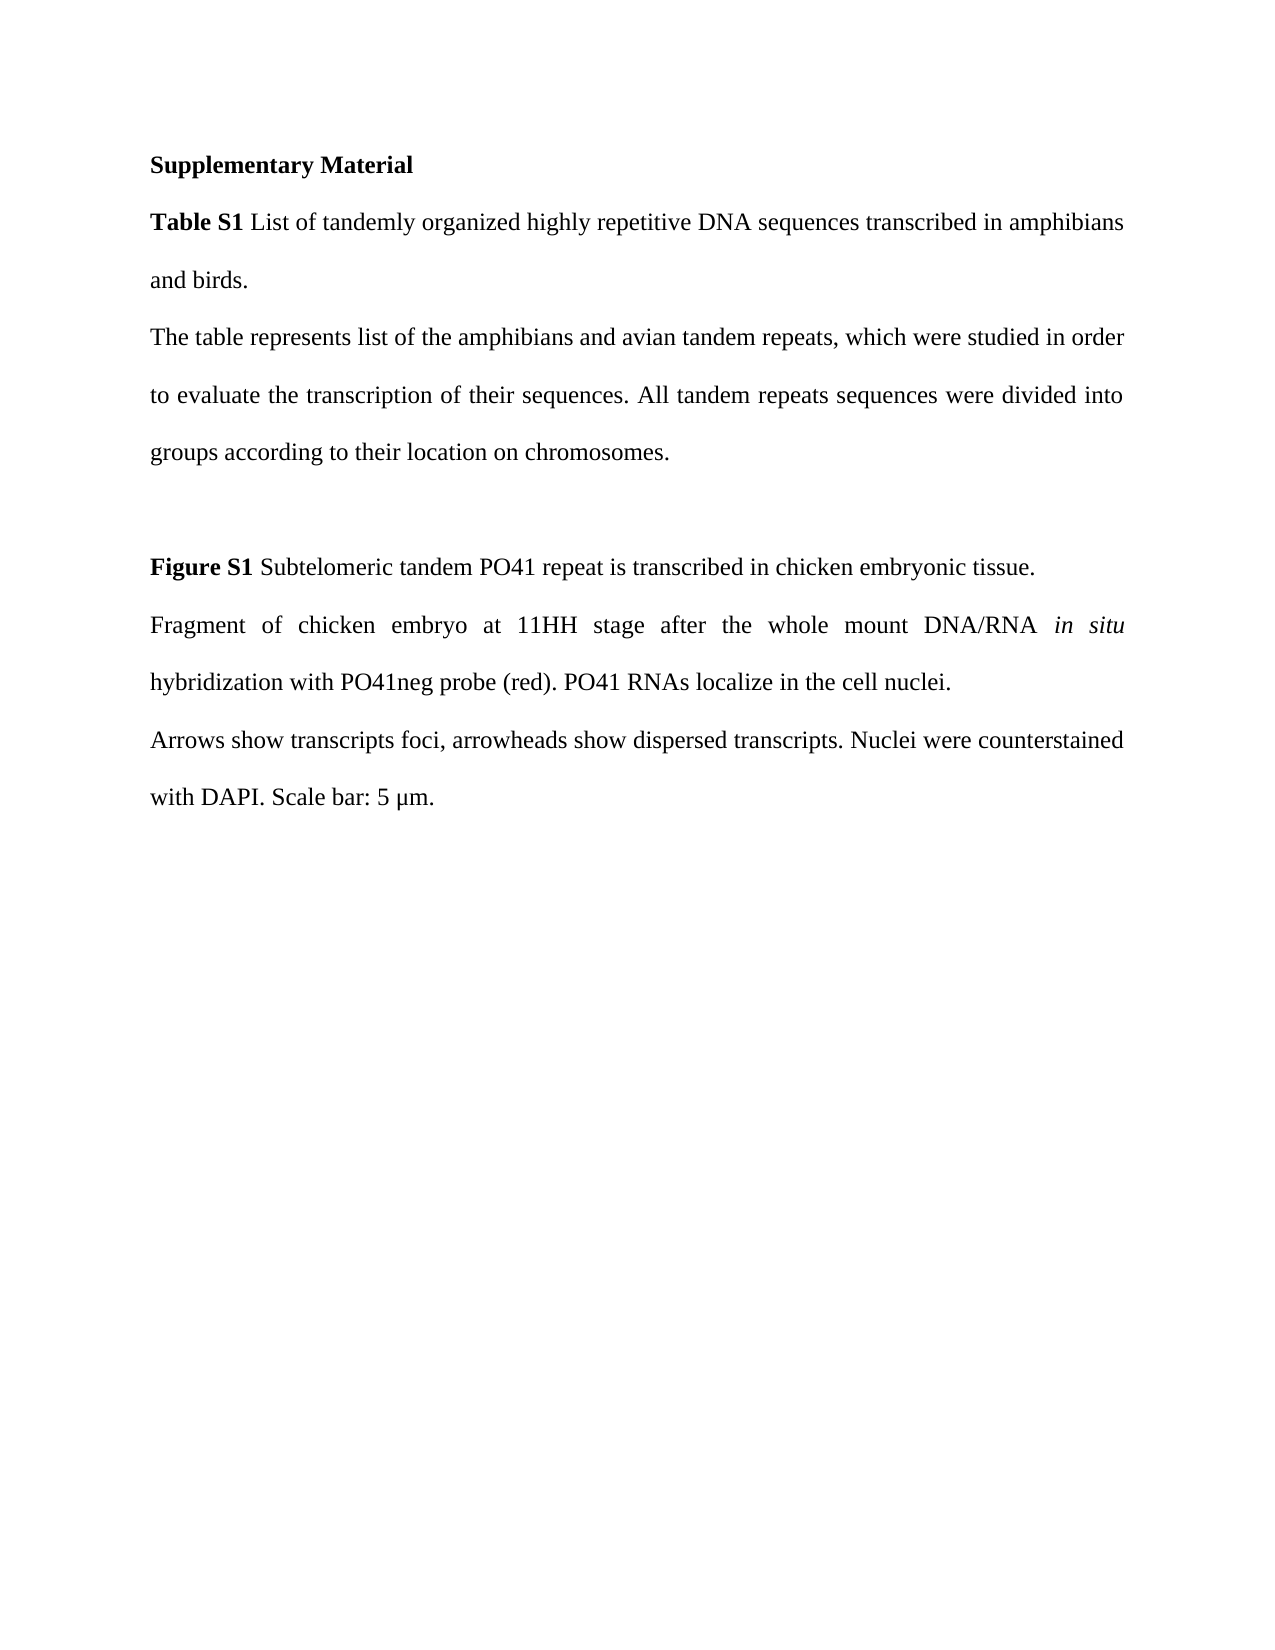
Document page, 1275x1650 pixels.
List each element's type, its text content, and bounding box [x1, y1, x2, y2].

text The table represents list of the amphibians and avian tandem repeats, which were studied in order to evaluate the transcription of their sequences. All tandem repeats sequences were divided into groups according to their location on chromosomes. [150, 322, 1125, 466]
text Figure S1 Subtelomeric tandem PO41 repeat is transcribed in chicken embryonic tissue. [150, 552, 1125, 581]
text Fragment of chicken embryo at 11HH stage after the whole mount DNA/RNA in situ hybridization with PO41neg probe (red). PO41 RNAs localize in the cell nuclei. [150, 610, 1125, 696]
text Supplementary Material [150, 150, 1125, 179]
text Table S1 List of tandemly organized highly repetitive DNA sequences transcribed in amphibians and birds. [150, 207, 1125, 294]
text Arrows show transcripts foci, arrowheads show dispersed transcripts. Nuclei were counterstained with DAPI. Scale bar: 5 μm. [150, 725, 1125, 811]
